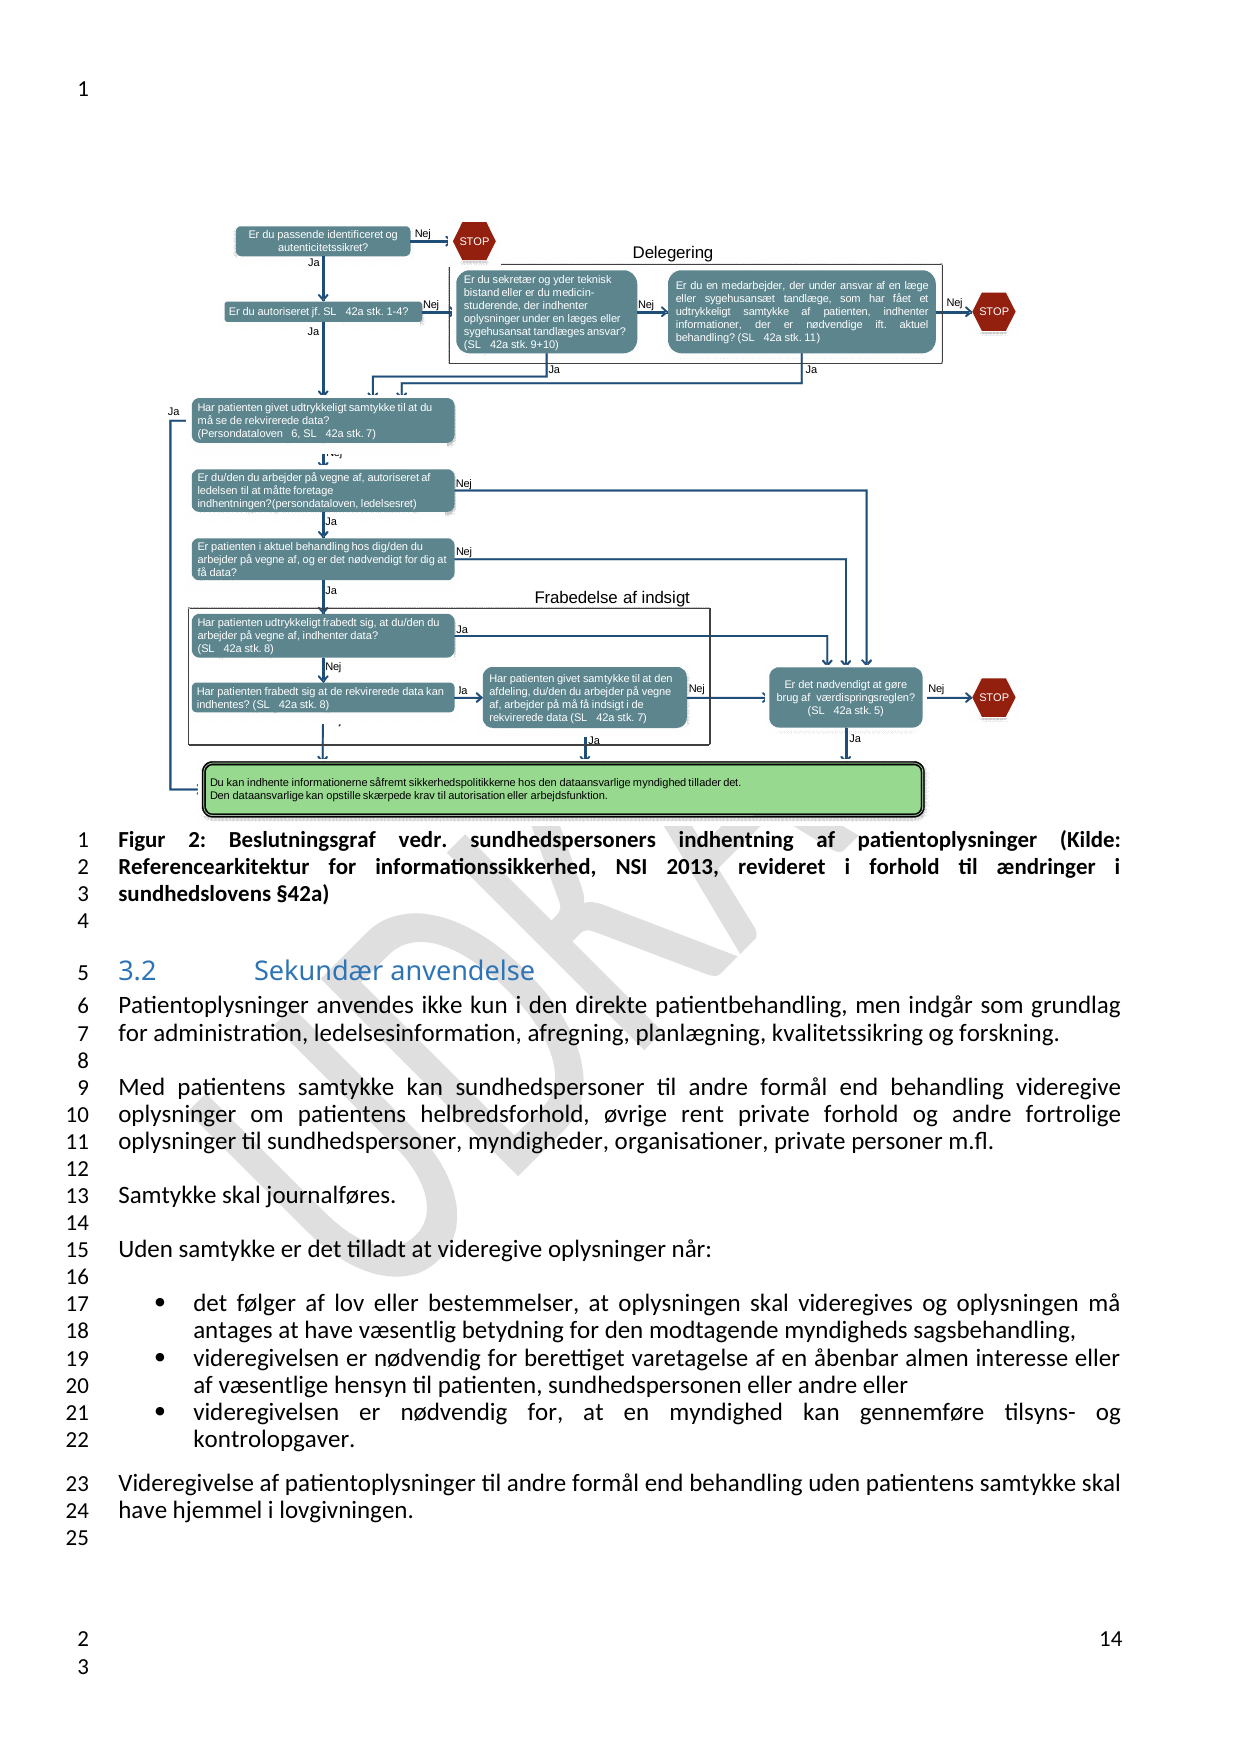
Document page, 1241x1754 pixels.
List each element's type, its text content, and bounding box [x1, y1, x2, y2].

list videregivelsen er nødvendig for berettiget varetagelse af en åbenbar almen interesse eller af væsentlige hensyn til patienten, sundhedspersonen eller andre eller [156, 1344, 1122, 1398]
text Figur 2: Beslutningsgraf vedr. sundhedspersoners indhentning af patientoplysninger (Kilde: Referencearkitektur for informationssikkerhed, NSI 2013, revideret i forhold til ændringer i sundhedslovens §42a) [118, 826, 1122, 907]
list det følger af lov eller bestemmelser, at oplysningen skal videregives og oplysningen må antages at have væsentlig betydning for den modtagende myndigheds sagsbehandling, [156, 1290, 1122, 1344]
text Videregivelse af patientoplysninger til andre formål end behandling uden patientens samtykke skal have hjemmel i lovgivningen. [118, 1469, 1122, 1523]
text Uden samtykke er det tilladt at videregive oplysninger når: [118, 1236, 1122, 1263]
subtitle Sekundær anvendelse [118, 959, 1122, 986]
text Samtykke skal journalføres. [118, 1182, 1122, 1209]
text Med patientens samtykke kan sundhedspersoner til andre formål end behandling videregive oplysninger om patientens helbredsforhold, øvrige rent private forhold og andre fortrolige oplysninger til sundhedspersoner, myndigheder, organisationer, private personer m.fl. [118, 1073, 1122, 1155]
list videregivelsen er nødvendig for, at en myndighed kan gennemføre tilsyns- og kontrolopgaver. [156, 1398, 1122, 1453]
text Patientoplysninger anvendes ikke kun i den direkte patientbehandling, men indgår som grundlag for administration, ledelsesinformation, afregning, planlægning, kvalitetssikring og forskning. [118, 992, 1122, 1046]
